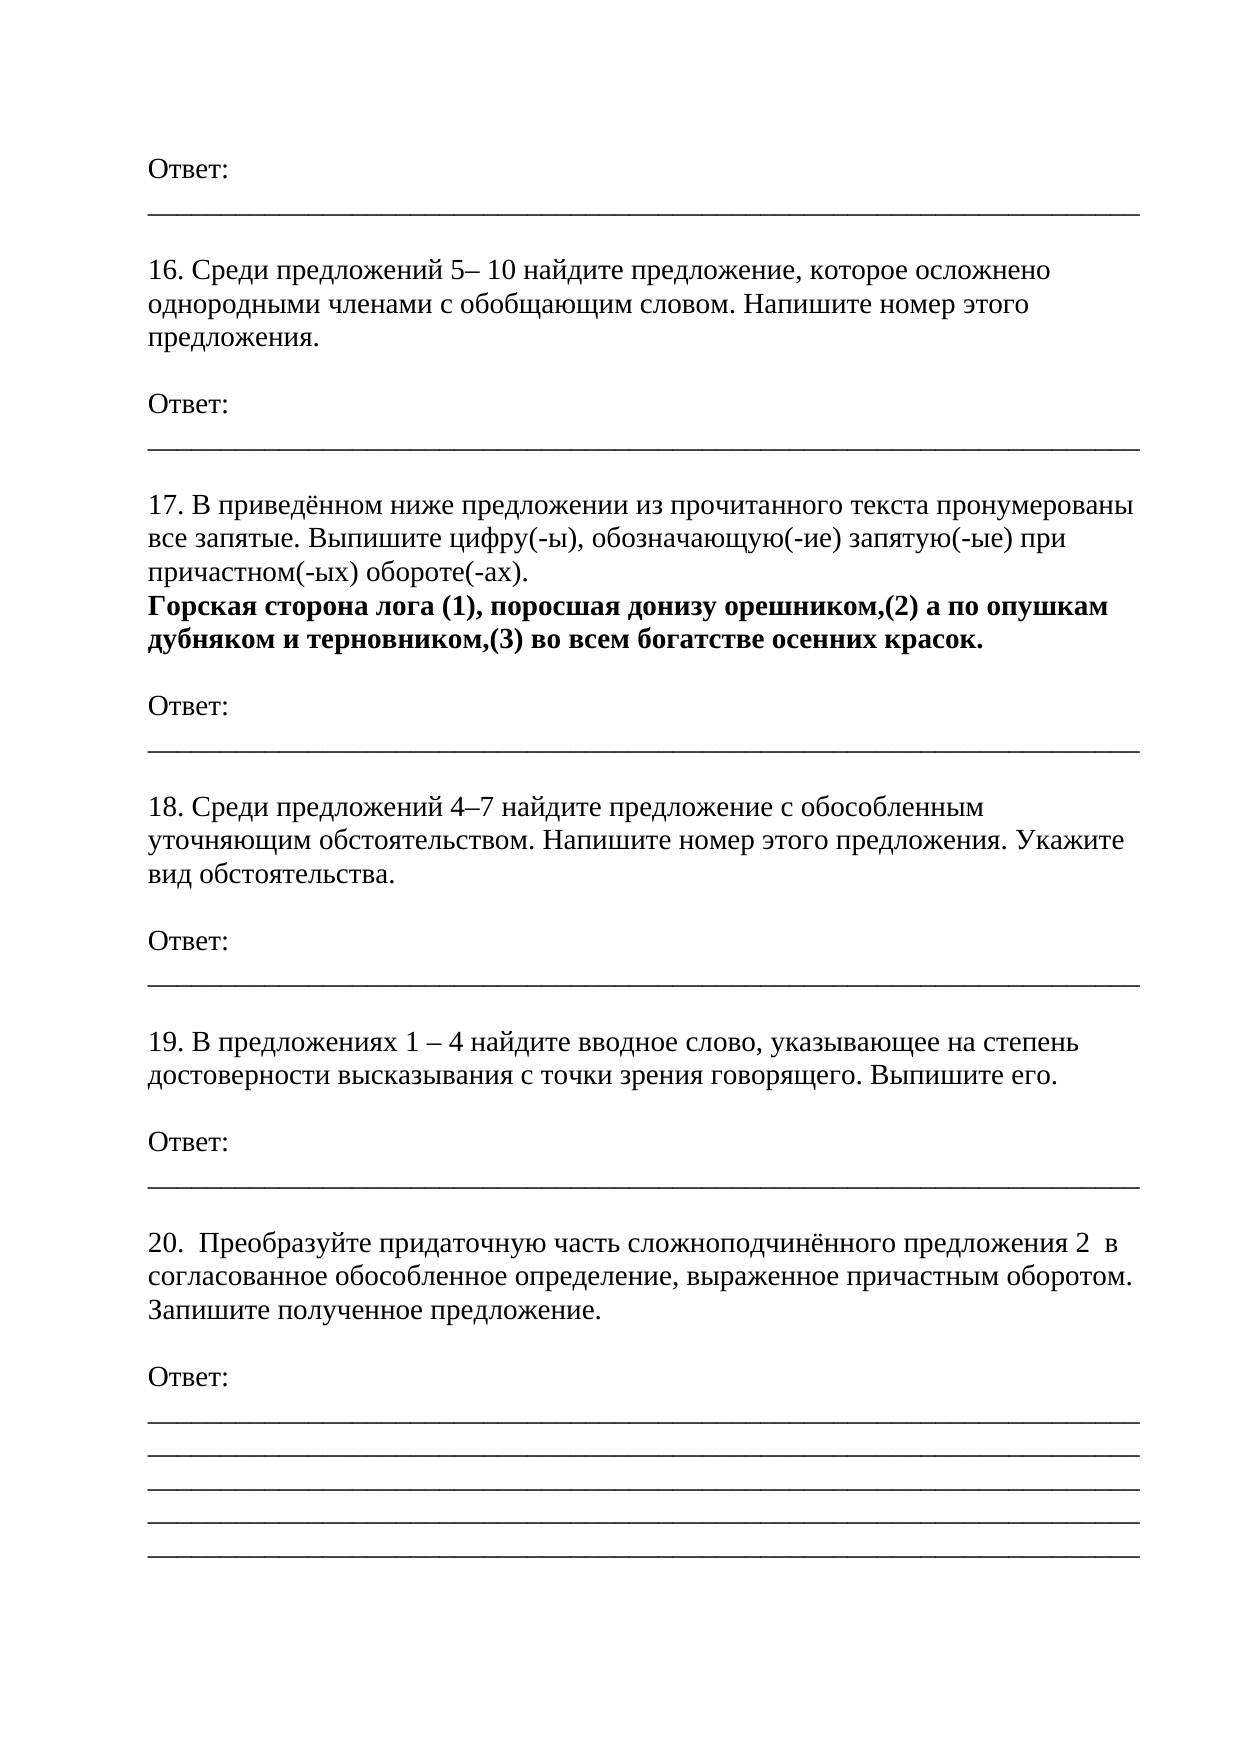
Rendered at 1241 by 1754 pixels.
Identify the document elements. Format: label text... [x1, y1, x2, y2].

text 17. В приведённом ниже предложении из прочитанного текста пронумерованы все запятые. Выпишите цифру(-ы), обозначающую(-ие) запятую(-ые) при причастном(-ых) обороте(-ах). [148, 487, 1152, 588]
text ____________________________________________________________________ [148, 957, 1152, 990]
text 18. Среди предложений 4–7 найдите предложение с обособленным уточняющим обстоятельством. Напишите номер этого предложения. Укажите вид обстоятельства. [148, 789, 1152, 889]
text 16. Среди предложений 5– 10 найдите предложение, которое осложнено однородными членами с обобщающим словом. Напишите номер этого предложения. [148, 252, 1152, 353]
text ________________________________________________________________________________________________________________________________________________________________________________________________________________________________________________________________________________ [148, 1426, 1152, 1560]
text Ответ: [148, 923, 1152, 957]
text ____________________________________________________________________ [148, 1393, 1152, 1426]
text Ответ: ____________________________________________________________________ [148, 386, 1152, 453]
text Горская сторона лога (1), поросшая донизу орешником,(2) а по опушкам дубняком и терновником,(3) во всем богатстве осенних красок. [148, 588, 1152, 655]
text Ответ: [148, 152, 1152, 185]
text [148, 185, 1152, 219]
text Ответ: ____________________________________________________________________ [148, 688, 1152, 755]
text Ответ: [148, 1359, 1152, 1393]
text 20. Преобразуйте придаточную часть сложноподчинённого предложения 2 в согласованное обособленное определение, выраженное причастным оборотом. Запишите полученное предложение. [148, 1225, 1152, 1326]
text Ответ: ____________________________________________________________________ [148, 1124, 1152, 1191]
text 19. В предложениях 1 – 4 найдите вводное слово, указывающее на степень достоверности высказывания с точки зрения говорящего. Выпишите его. [148, 1024, 1152, 1091]
